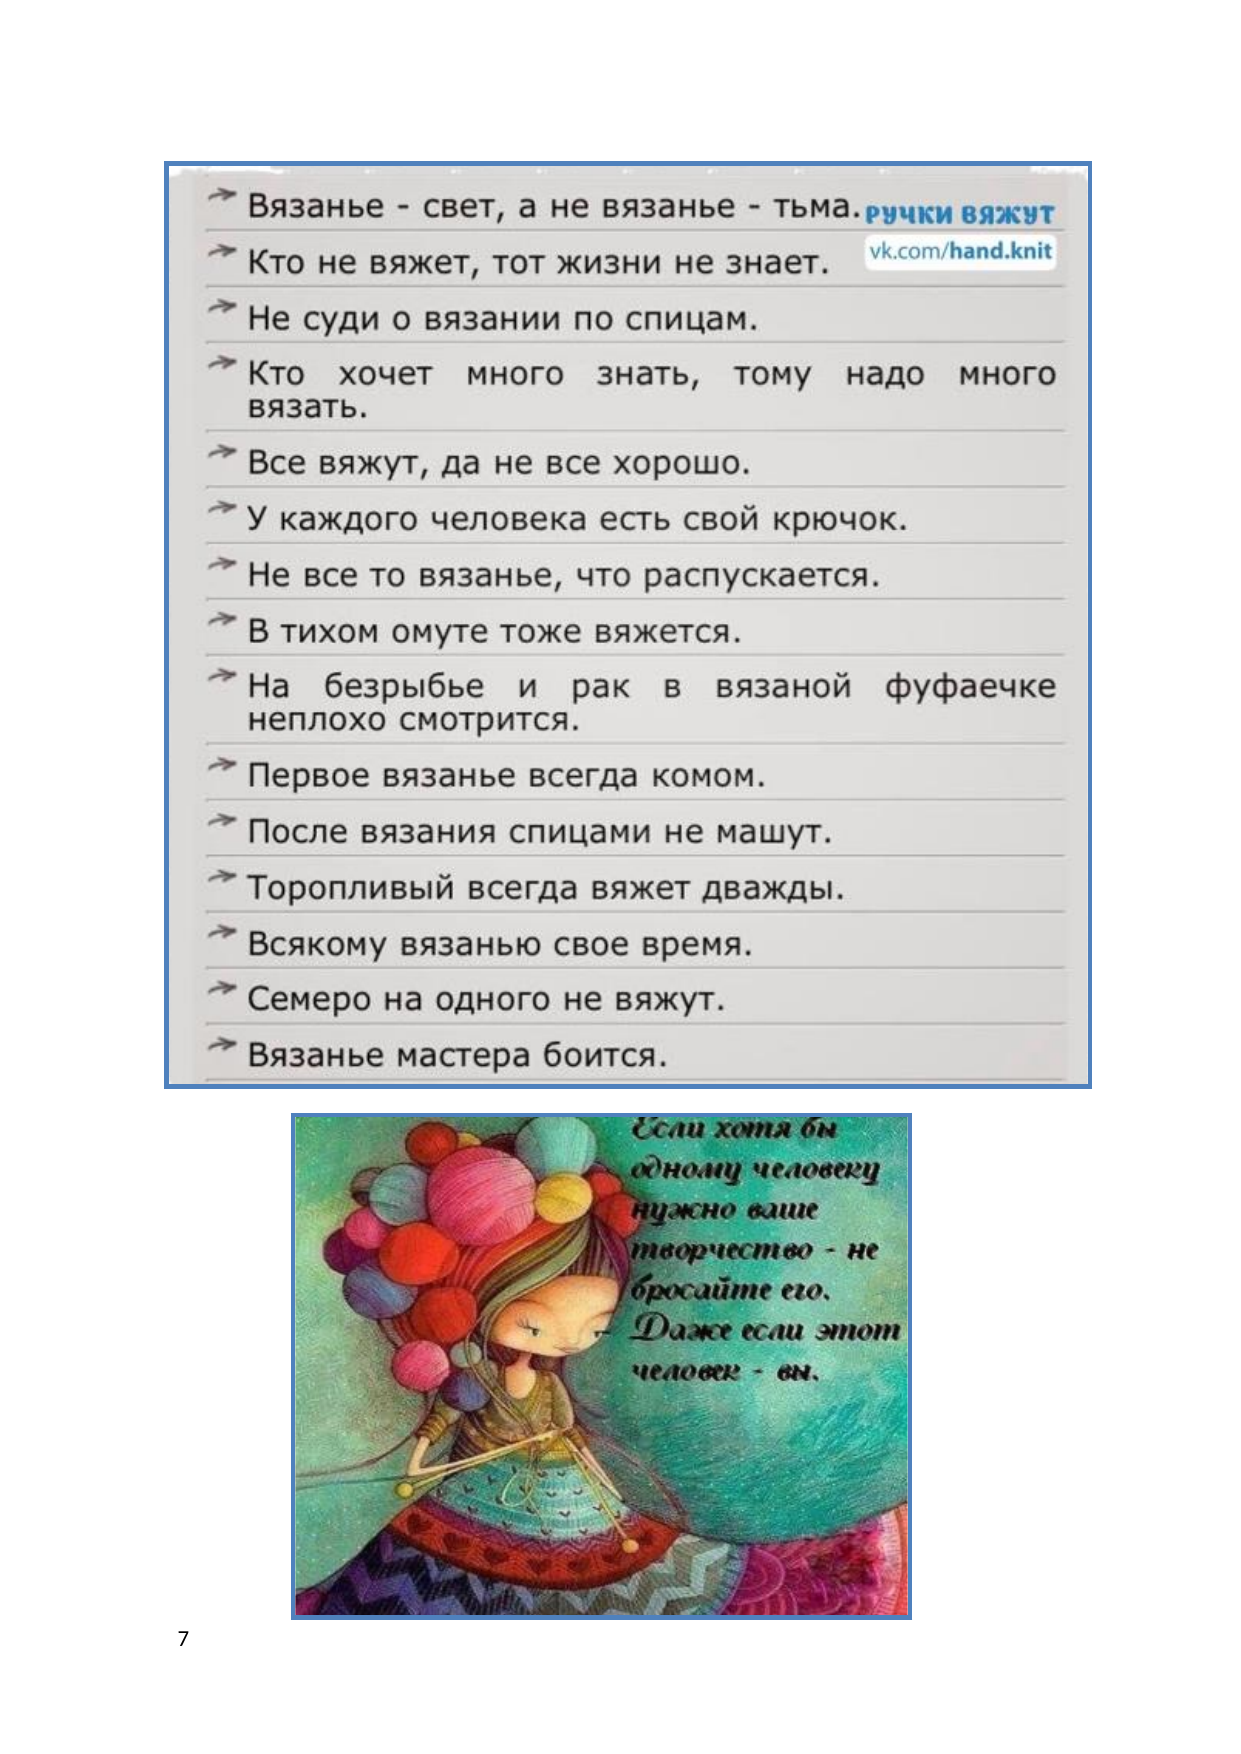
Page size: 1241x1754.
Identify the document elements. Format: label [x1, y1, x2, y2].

picture [169, 166, 1088, 1084]
picture [295, 1117, 908, 1615]
